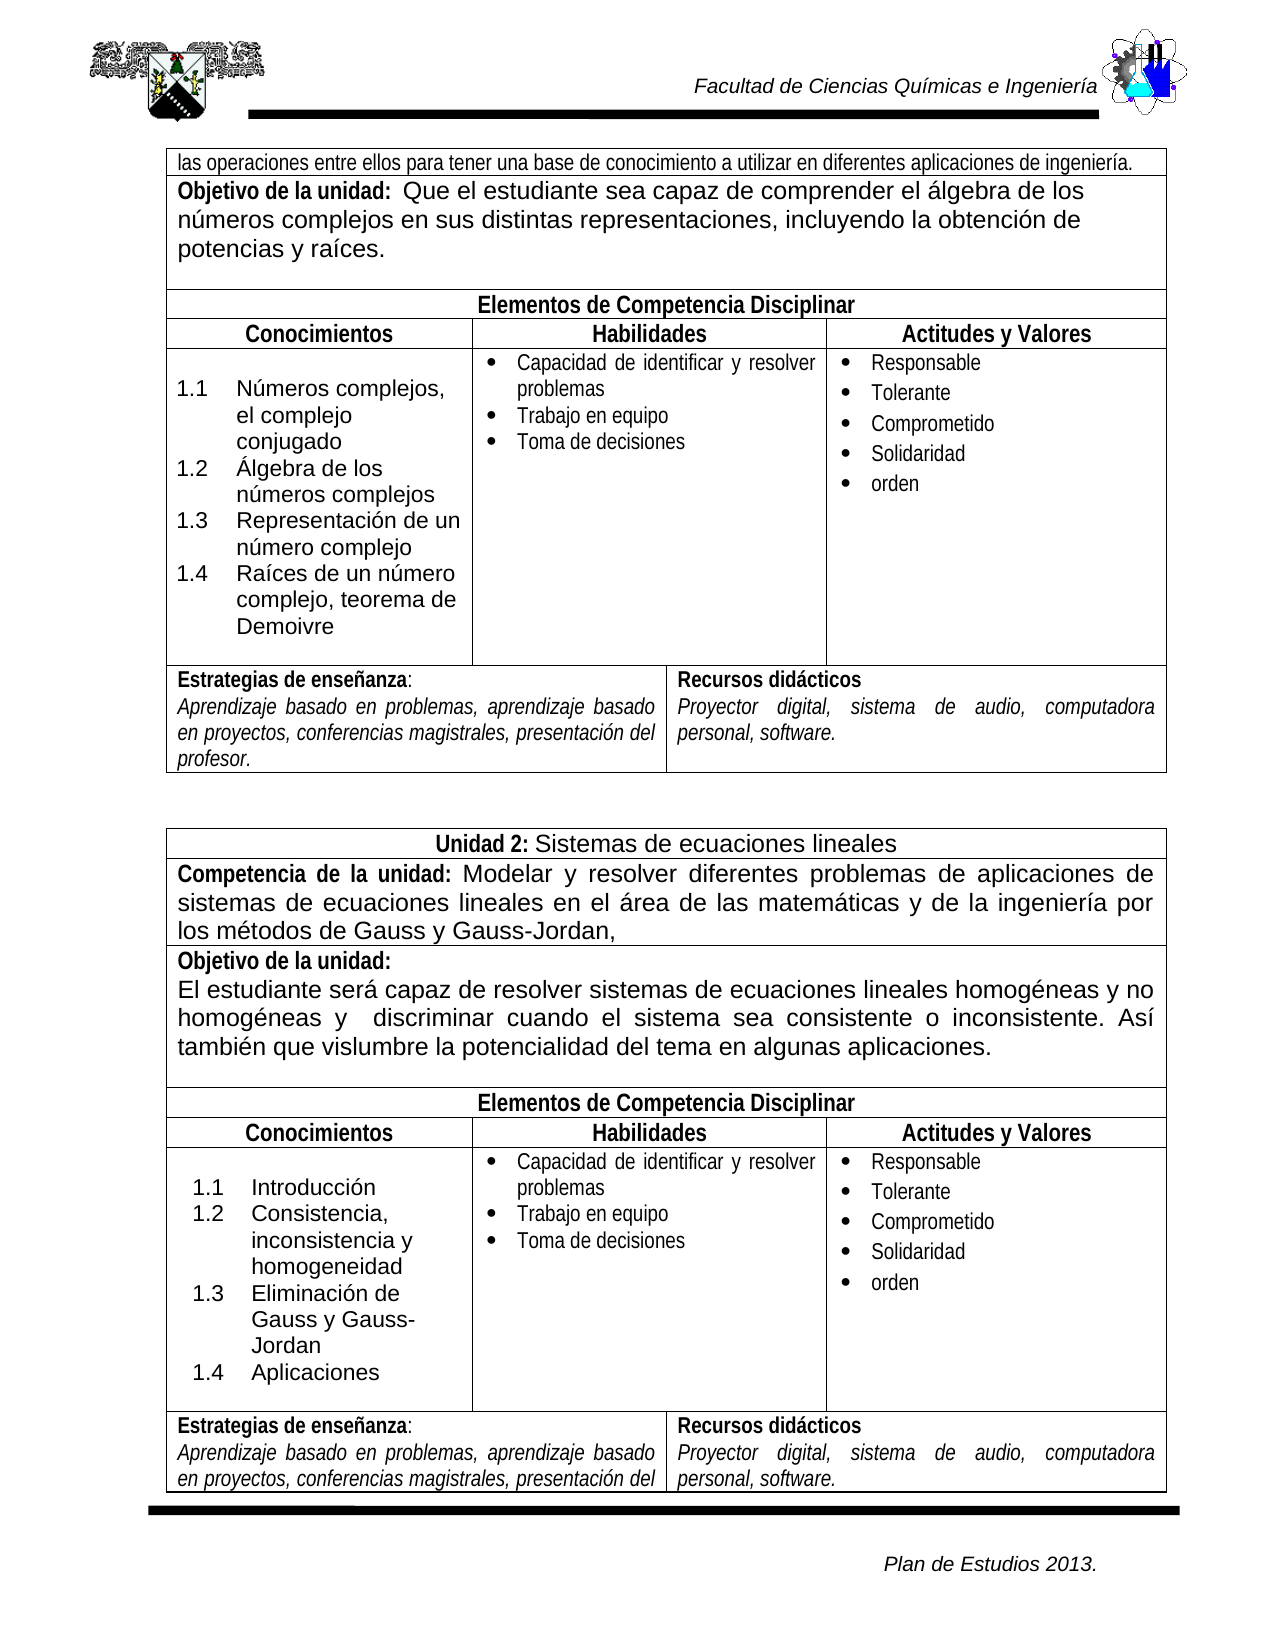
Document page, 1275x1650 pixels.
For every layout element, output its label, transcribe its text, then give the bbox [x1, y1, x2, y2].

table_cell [167, 1412, 666, 1491]
table_cell Recursos didácticos Proyector digital, sistema de audio, computadora personal, software. [667, 666, 1166, 772]
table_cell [167, 149, 1166, 175]
table_cell Conocimientos [167, 319, 472, 348]
table_cell Responsable Tolerante Comprometido Solidaridad orden [827, 349, 1166, 665]
table_cell Capacidad de identificar y resolver problemas Trabajo en equipo Toma de decisiones [473, 349, 826, 665]
table_cell Introducción Consistencia, inconsistencia y homogeneidad Eliminación de Gauss y Gauss-Jordan Aplicaciones [167, 1148, 472, 1411]
table_cell Actitudes y Valores [827, 319, 1166, 348]
table_cell Números complejos, el complejo conjugado Álgebra de los números complejos Representación de un número complejo Raíces de un número complejo, teorema de Demoivre [167, 349, 472, 665]
table_cell Actitudes y Valores [827, 1118, 1166, 1147]
table_cell Estrategias de enseñanza: Aprendizaje basado en problemas, aprendizaje basado en proyectos, conferencias magistrales, presentación del profesor. [167, 666, 666, 772]
picture [1099, 26, 1187, 115]
table_cell Responsable Tolerante Comprometido Solidaridad orden [827, 1148, 1166, 1411]
table_cell Elementos de Competencia Disciplinar [167, 1088, 1166, 1117]
table_cell Objetivo de la unidad: Que el estudiante sea capaz de comprender el álgebra de los números complejos en sus distintas representaciones, incluyendo la obtención de potencias y raíces. [167, 176, 1166, 289]
table_cell Elementos de Competencia Disciplinar [167, 290, 1166, 318]
table_cell Conocimientos [167, 1118, 472, 1147]
table_cell Objetivo de la unidad: El estudiante será capaz de resolver sistemas de ecuaciones lineales homogéneas y no homogéneas y discriminar cuando el sistema sea consistente o inconsistente. Así también que vislumbre la potencialidad del tema en algunas aplicaciones. [167, 946, 1166, 1087]
table_cell Habilidades [473, 319, 826, 348]
table_cell Habilidades [473, 1118, 826, 1147]
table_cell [667, 1412, 1166, 1491]
picture [89, 39, 266, 122]
table_cell Capacidad de identificar y resolver problemas Trabajo en equipo Toma de decisiones [473, 1148, 826, 1411]
table_header Unidad 2: Sistemas de ecuaciones lineales [167, 829, 1166, 858]
table_cell Competencia de la unidad: Modelar y resolver diferentes problemas de aplicaciones de sistemas de ecuaciones lineales en el área de las matemáticas y de la ingeniería por los métodos de Gauss y Gauss-Jordan, [167, 859, 1166, 945]
